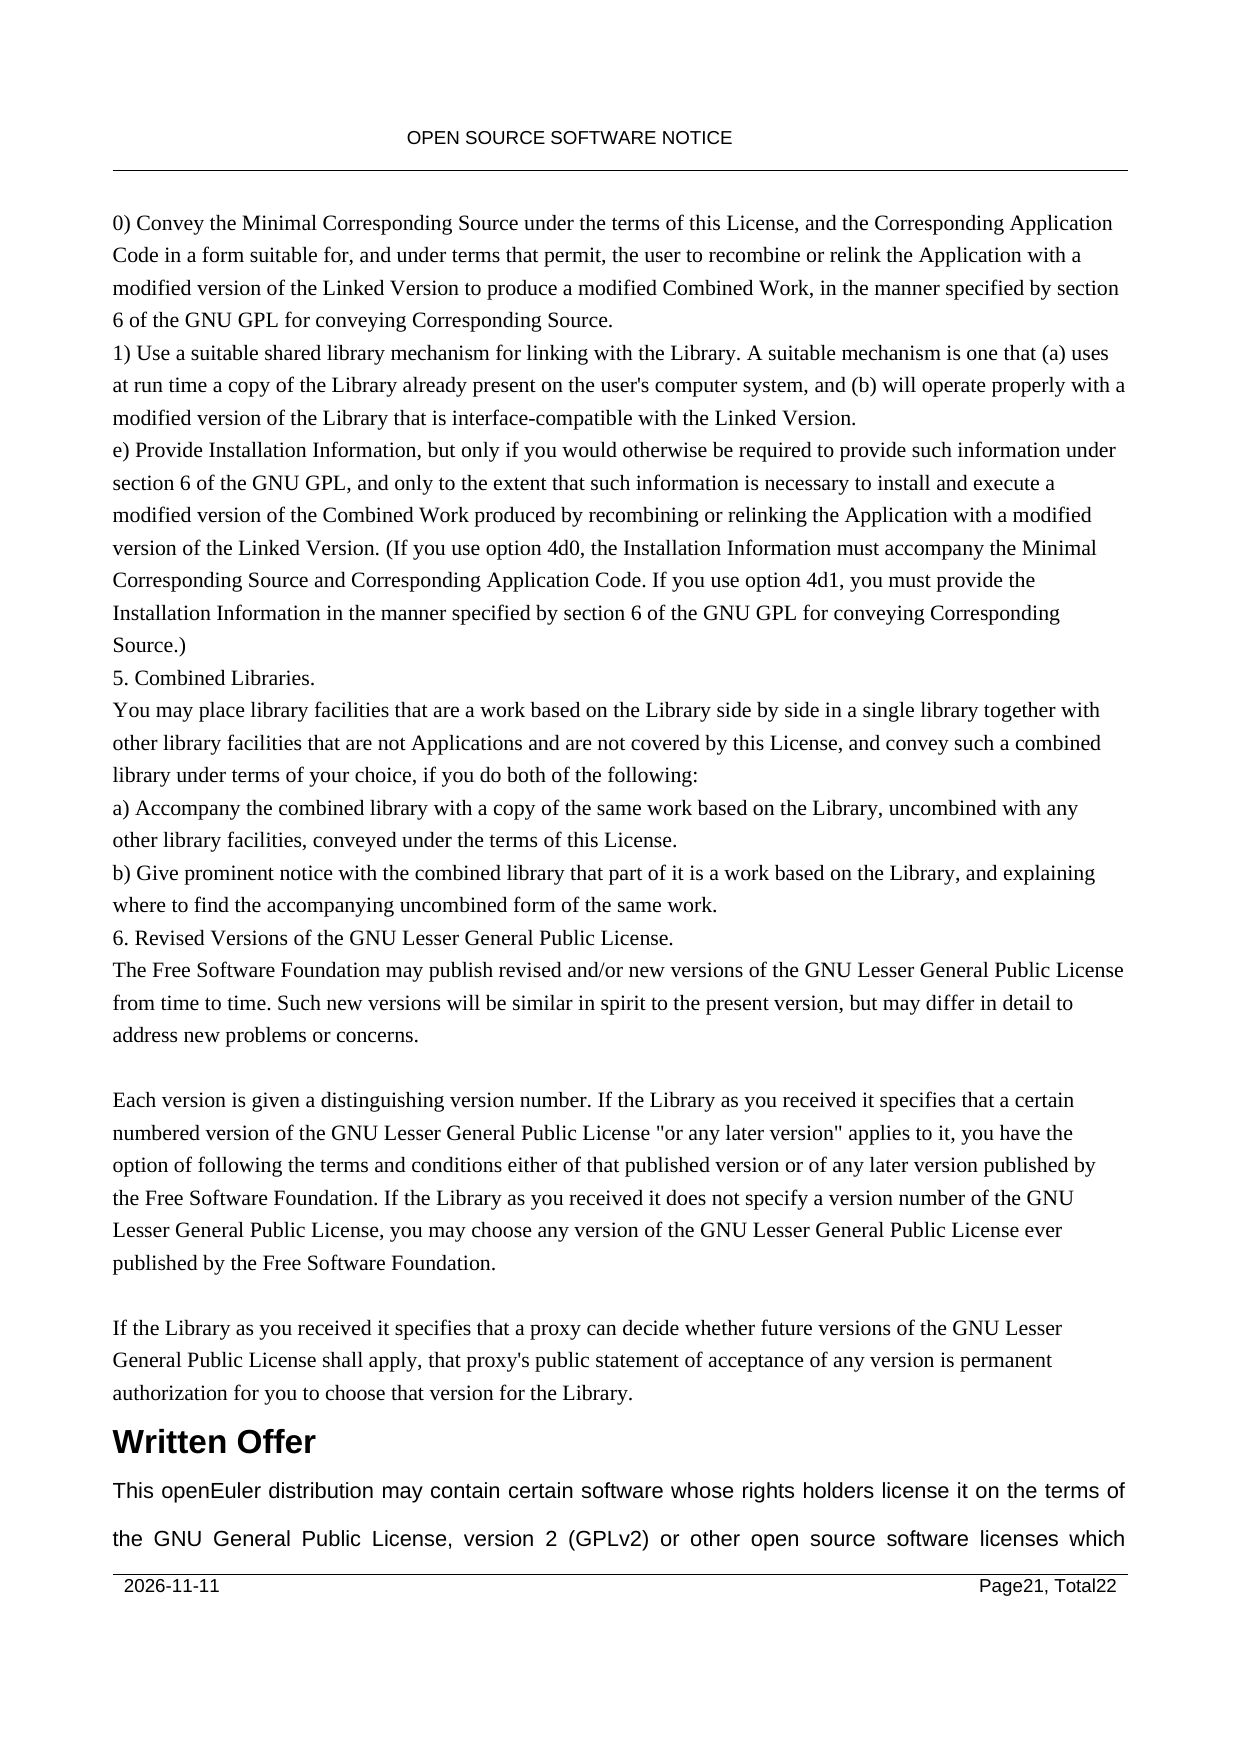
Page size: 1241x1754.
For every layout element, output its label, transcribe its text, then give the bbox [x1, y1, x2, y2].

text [112, 1474, 1128, 1555]
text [112, 206, 1128, 1409]
text Written Offer [112, 1409, 1128, 1474]
